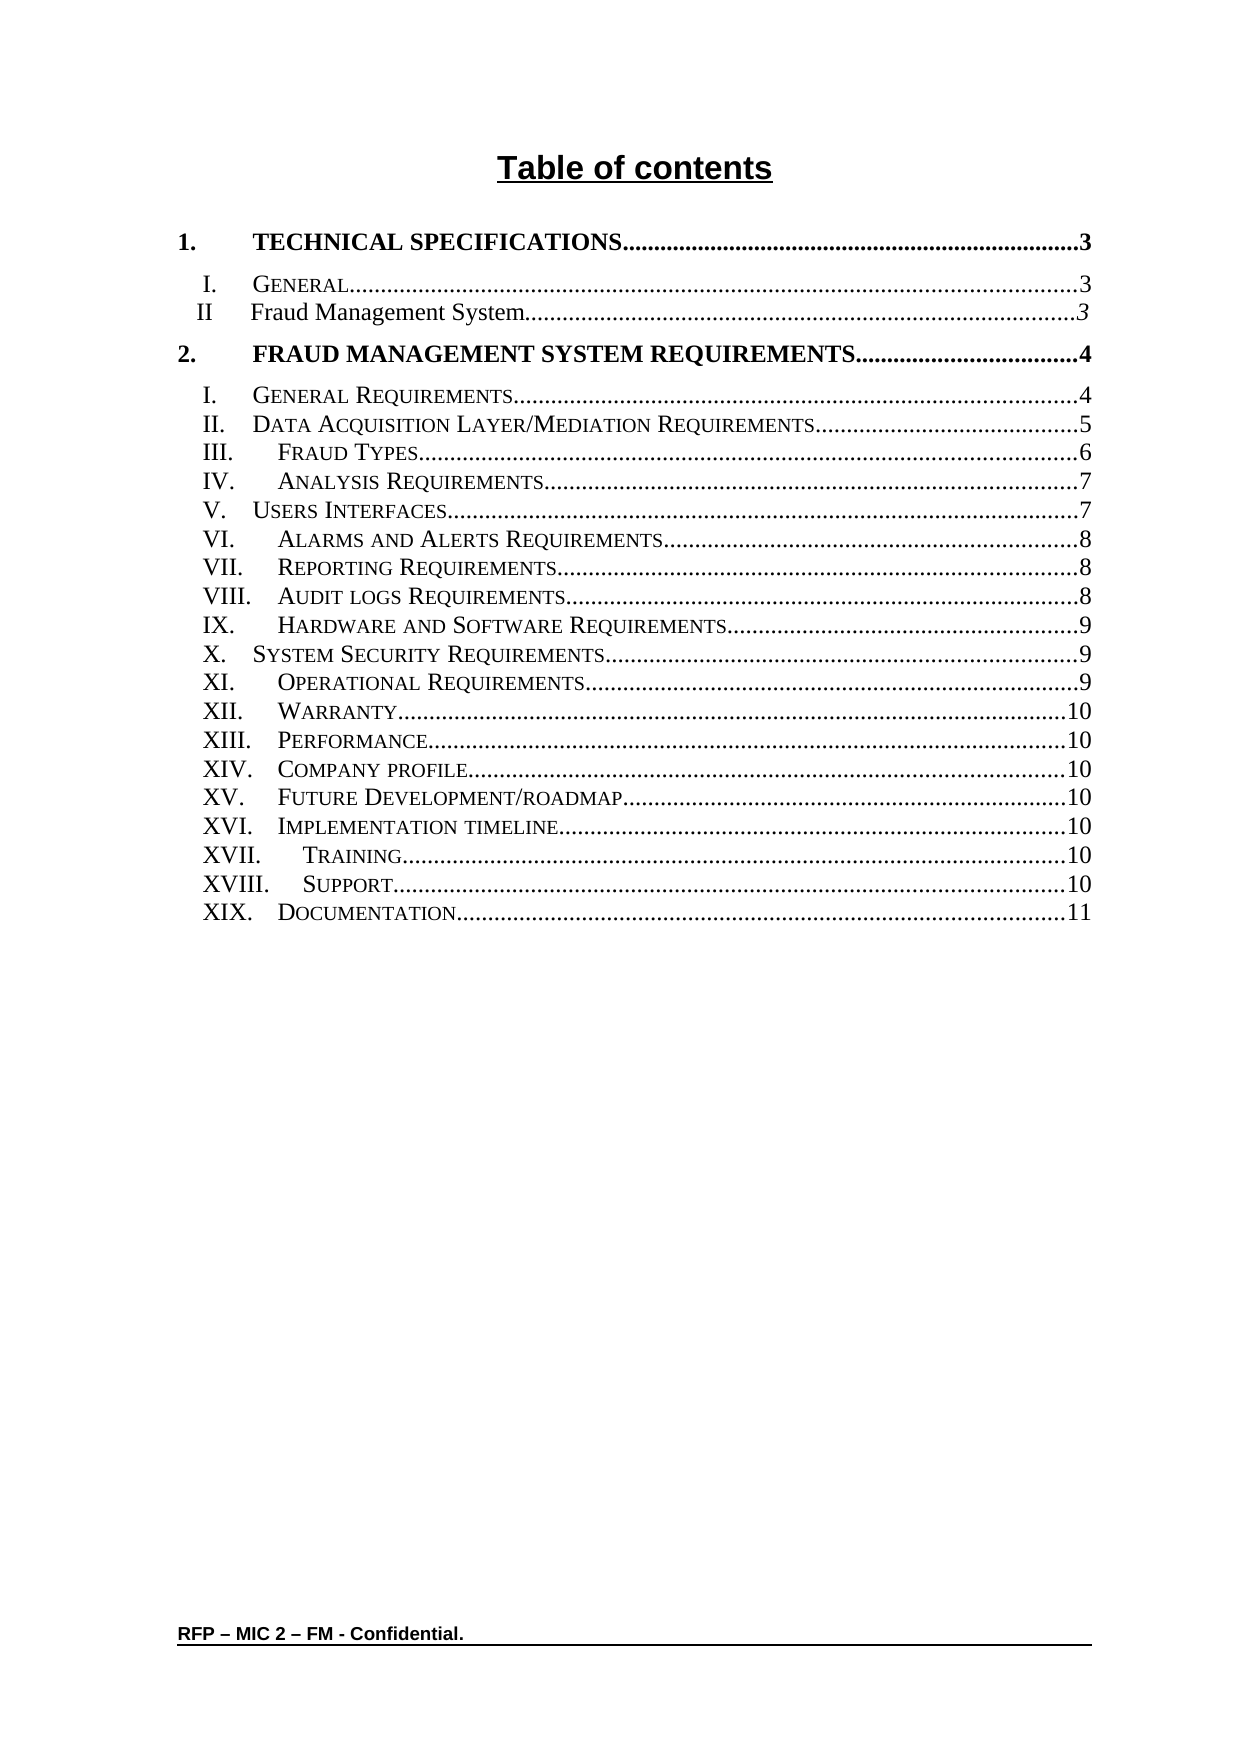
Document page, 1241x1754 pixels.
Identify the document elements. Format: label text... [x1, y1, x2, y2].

text XIII. Performance 10 [202, 725, 1092, 754]
text XVIII. Support 10 [202, 869, 1092, 897]
text IX. Hardware and Software Requirements 9 [202, 610, 1092, 639]
text V. Users Interfaces 7 [202, 495, 1092, 524]
text XVII. Training 10 [202, 840, 1092, 869]
text Table of contents [177, 148, 1092, 186]
text III. Fraud Types 6 [202, 437, 1092, 466]
text II. Data Acquisition Layer/Mediation Requirements 5 [202, 409, 1092, 437]
text VII. Reporting Requirements 8 [202, 552, 1092, 581]
text 1. Technical Specifications 3 [177, 227, 1092, 256]
text 2. Fraud Management System Requirements 4 [177, 339, 1092, 367]
text XII. Warranty 10 [202, 696, 1092, 725]
text XIV. Company profile 10 [202, 754, 1092, 782]
text VIII. Audit logs Requirements 8 [202, 581, 1092, 610]
text IV. Analysis Requirements 7 [202, 466, 1092, 495]
text XI. Operational Requirements 9 [202, 667, 1092, 696]
text II Fraud Management System 3 [196, 297, 1092, 326]
text XV. Future Development/roadmap 10 [202, 782, 1092, 811]
text VI. Alarms and Alerts Requirements 8 [202, 524, 1092, 552]
text XIX. Documentation 11 [202, 897, 1092, 926]
text I. General 3 [202, 269, 1092, 297]
text I. General Requirements 4 [202, 380, 1092, 409]
text X. System Security Requirements 9 [202, 639, 1092, 667]
text XVI. Implementation timeline 10 [202, 811, 1092, 840]
